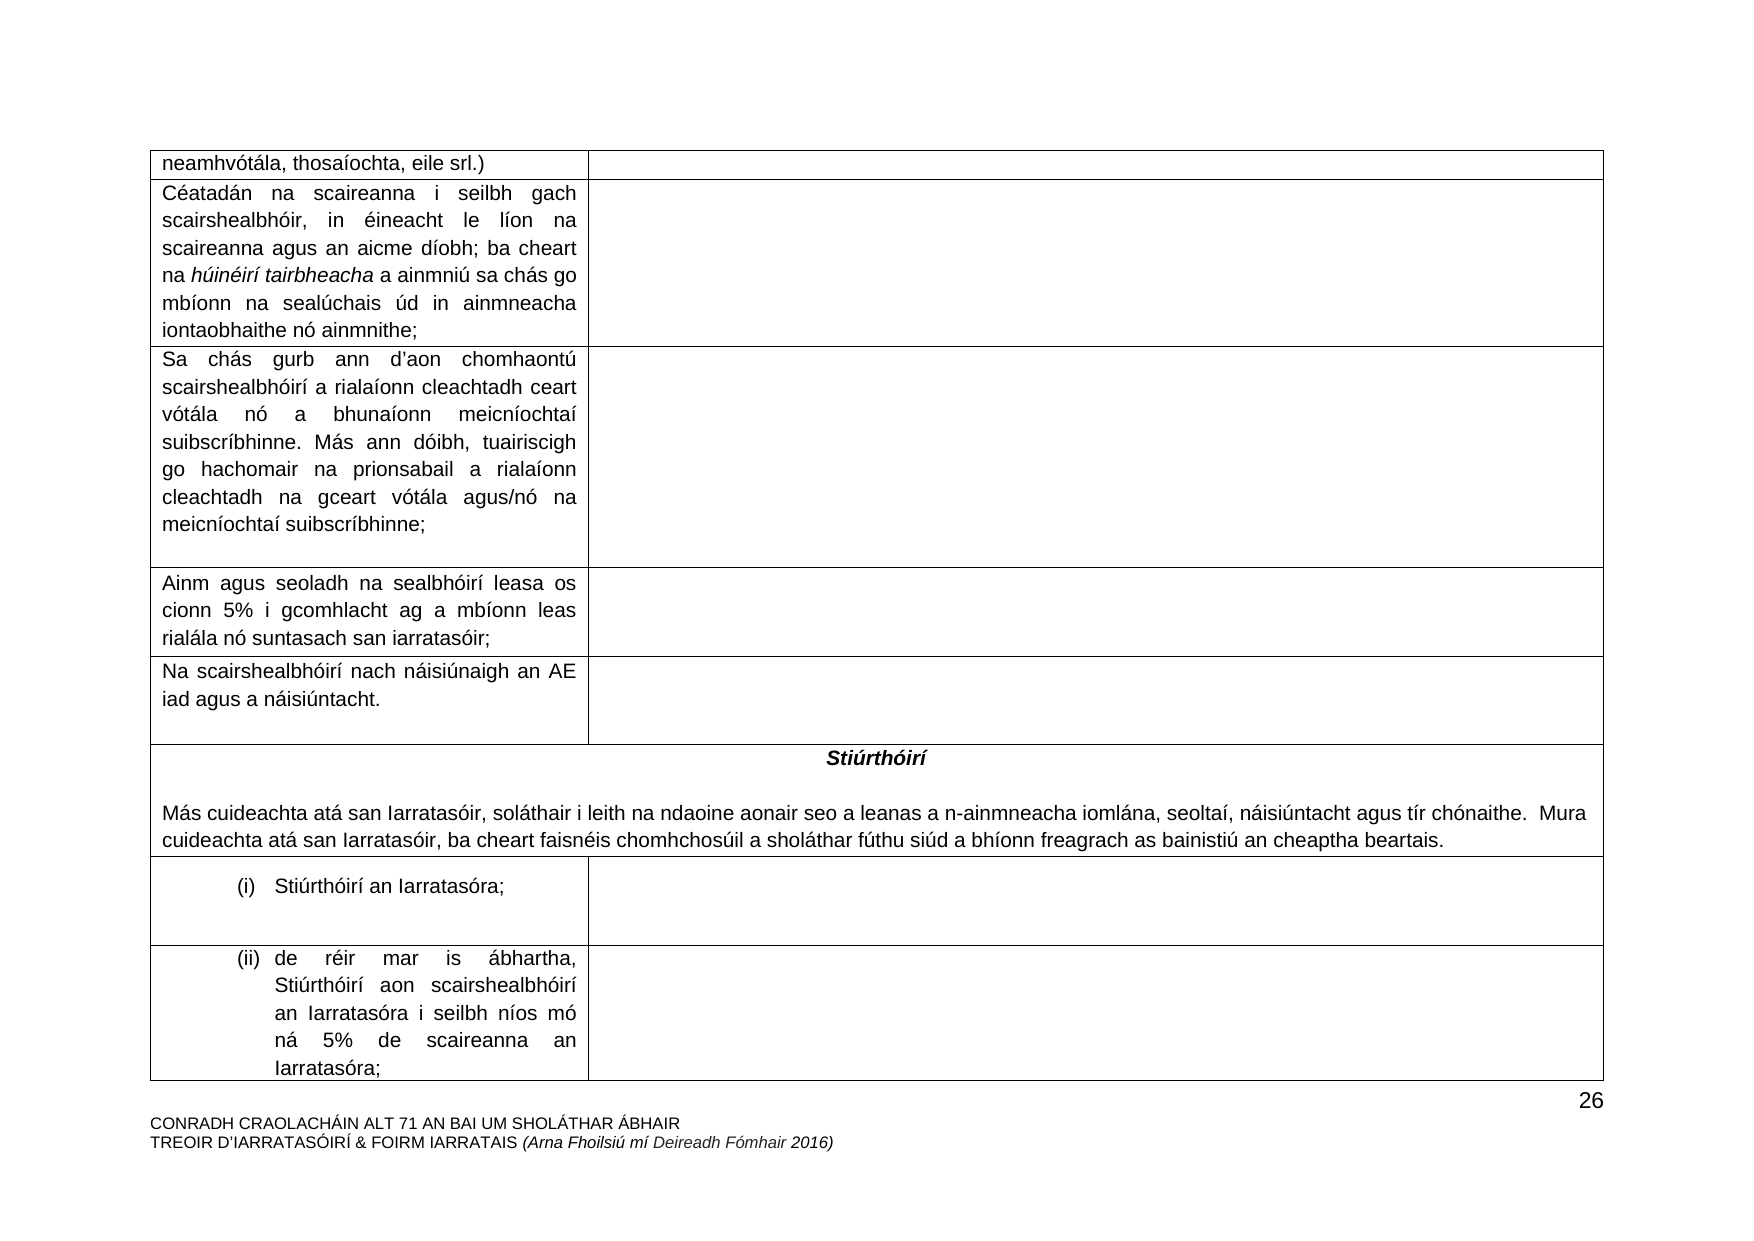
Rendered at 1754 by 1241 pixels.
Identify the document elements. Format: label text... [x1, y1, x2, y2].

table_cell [151, 151, 588, 179]
table_cell Ainm agus seoladh na sealbhóirí leasa os cionn 5% i gcomhlacht ag a mbíonn leas rialála nó suntasach san iarratasóir; [151, 568, 588, 656]
table_cell Stiúrthóirí Más cuideachta atá san Iarratasóir, soláthair i leith na ndaoine aonair seo a leanas a n-ainmneacha iomlána, seoltaí, náisiúntacht agus tír chónaithe. Mura cuideachta atá san Iarratasóir, ba cheart faisnéis chomhchosúil a sholáthar fúthu siúd a bhíonn freagrach as bainistiú an cheaptha beartais. [151, 745, 1603, 856]
table_cell [589, 151, 1603, 179]
table_cell [589, 657, 1603, 744]
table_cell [151, 946, 588, 1080]
table_cell Stiúrthóirí an Iarratasóra; [151, 857, 588, 945]
table_cell Sa chás gurb ann d’aon chomhaontú scairshealbhóirí a rialaíonn cleachtadh ceart vótála nó a bhunaíonn meicníochtaí suibscríbhinne. Más ann dóibh, tuairiscigh go hachomair na prionsabail a rialaíonn cleachtadh na gceart vótála agus/nó na meicníochtaí suibscríbhinne; [151, 347, 588, 567]
table_cell Na scairshealbhóirí nach náisiúnaigh an AE iad agus a náisiúntacht. [151, 657, 588, 744]
table_cell [589, 180, 1603, 346]
table_cell Céatadán na scaireanna i seilbh gach scairshealbhóir, in éineacht le líon na scaireanna agus an aicme díobh; ba cheart na húinéirí tairbheacha a ainmniú sa chás go mbíonn na sealúchais úd in ainmneacha iontaobhaithe nó ainmnithe; [151, 180, 588, 346]
table_cell [589, 568, 1603, 656]
table_cell [589, 347, 1603, 567]
table_cell [589, 857, 1603, 945]
table_cell [589, 946, 1603, 1080]
